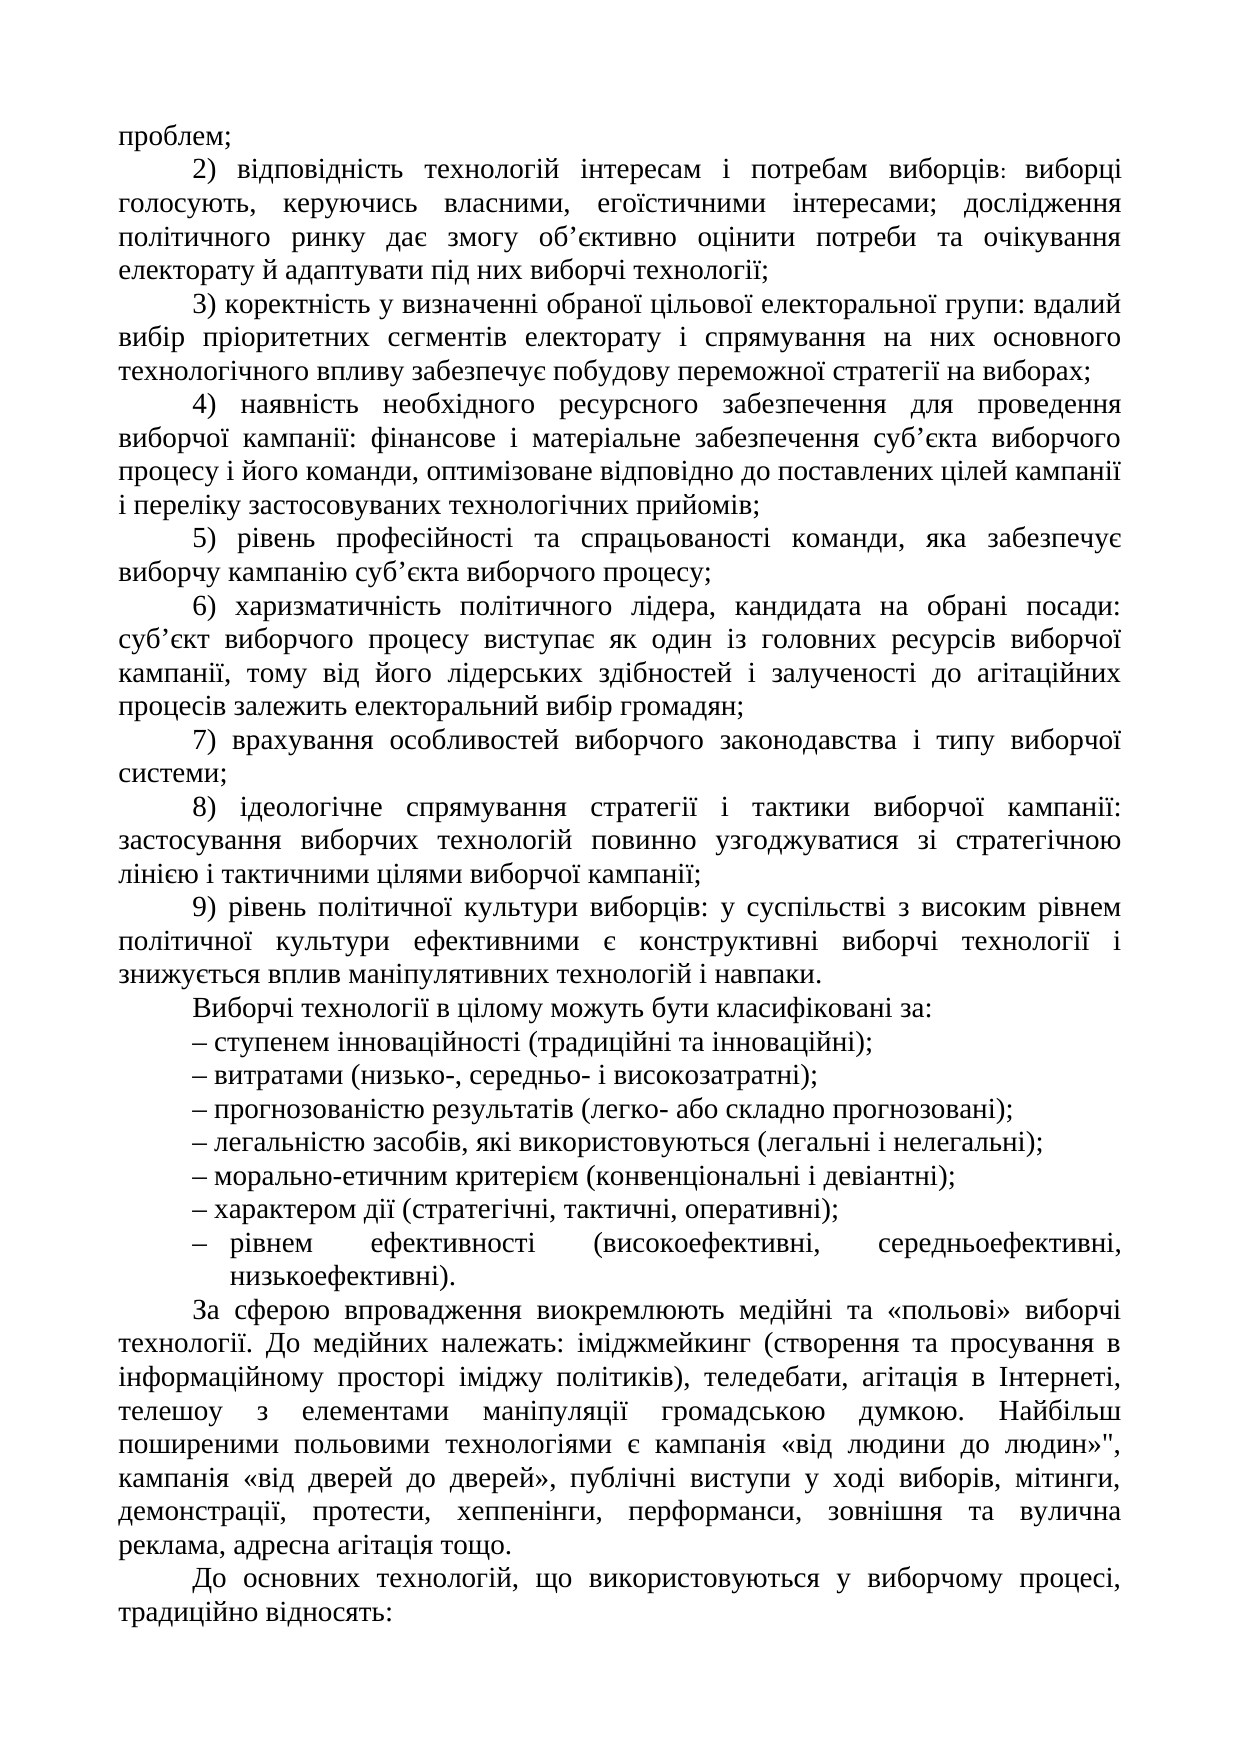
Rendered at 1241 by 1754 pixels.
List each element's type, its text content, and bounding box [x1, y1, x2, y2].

text – характером дії (стратегічні, тактичні, оперативні); [118, 1191, 1122, 1225]
text 6) харизматичність політичного лідера, кандидата на обрані посади: суб’єкт виборчого процесу виступає як один із головних ресурсів виборчої кампанії, тому від його лідерських здібностей і залученості до агітаційних процесів залежить електоральний вибір громадян; [118, 588, 1122, 722]
list рівнем ефективності (високоефективні, середньоефективні, низькоефективні). [192, 1225, 1122, 1292]
text – прогнозованістю результатів (легко- або складно прогнозовані); [118, 1091, 1122, 1124]
text За сферою впровадження виокремлюють медійні та «польові» виборчі технології. До медійних належать: іміджмейкинг (створення та просування в інформаційному просторі іміджу політиків), теледебати, агітація в Інтернеті, телешоу з елементами маніпуляції громадською думкою. Найбільш поширеними польовими технологіями є кампанія «від людини до людин»", кампанія «від дверей до дверей», публічні виступи у ході виборів, мітинги, демонстрації, протести, хеппенінги, перформанси, зовнішня та вулична реклама, адресна агітація тощо. [118, 1292, 1122, 1560]
text – витратами (низько-, середньо- і високозатратні); [118, 1057, 1122, 1091]
text 3) коректність у визначенні обраної цільової електоральної групи: вдалий вибір пріоритетних сегментів електорату і спрямування на них основного технологічного впливу забезпечує побудову переможної стратегії на виборах; [118, 286, 1122, 386]
text 7) врахування особливостей виборчого законодавства і типу виборчої системи; [118, 722, 1122, 789]
text 2) відповідність технологій інтересам і потребам виборців: виборці голосують, керуючись власними, егоїстичними інтересами; дослідження політичного ринку дає змогу об’єктивно оцінити потреби та очікування електорату й адаптувати під них виборчі технології; [118, 152, 1122, 286]
text 5) рівень професійності та спрацьованості команди, яка забезпечує виборчу кампанію суб’єкта виборчого процесу; [118, 521, 1122, 588]
text – ступенем інноваційності (традиційні та інноваційні); [118, 1024, 1122, 1057]
text 8) ідеологічне спрямування стратегії і тактики виборчої кампанії: застосування виборчих технологій повинно узгоджуватися зі стратегічною лінією і тактичними цілями виборчої кампанії; [118, 789, 1122, 889]
text 9) рівень політичної культури виборців: у суспільстві з високим рівнем політичної культури ефективними є конструктивні виборчі технології і знижується вплив маніпулятивних технологій і навпаки. [118, 889, 1122, 990]
text 4) наявність необхідного ресурсного забезпечення для проведення виборчої кампанії: фінансове і матеріальне забезпечення суб’єкта виборчого процесу і його команди, оптимізоване відповідно до поставлених цілей кампанії і переліку застосовуваних технологічних прийомів; [118, 386, 1122, 521]
text Виборчі технології в цілому можуть бути класифіковані за: [118, 990, 1122, 1024]
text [118, 118, 1122, 152]
text – морально-етичним критерієм (конвенціональні і девіантні); [118, 1158, 1122, 1191]
text – легальністю засобів, які використовуються (легальні і нелегальні); [118, 1124, 1122, 1158]
text До основних технологій, що використовуються у виборчому процесі, традиційно відносять: [118, 1560, 1122, 1627]
